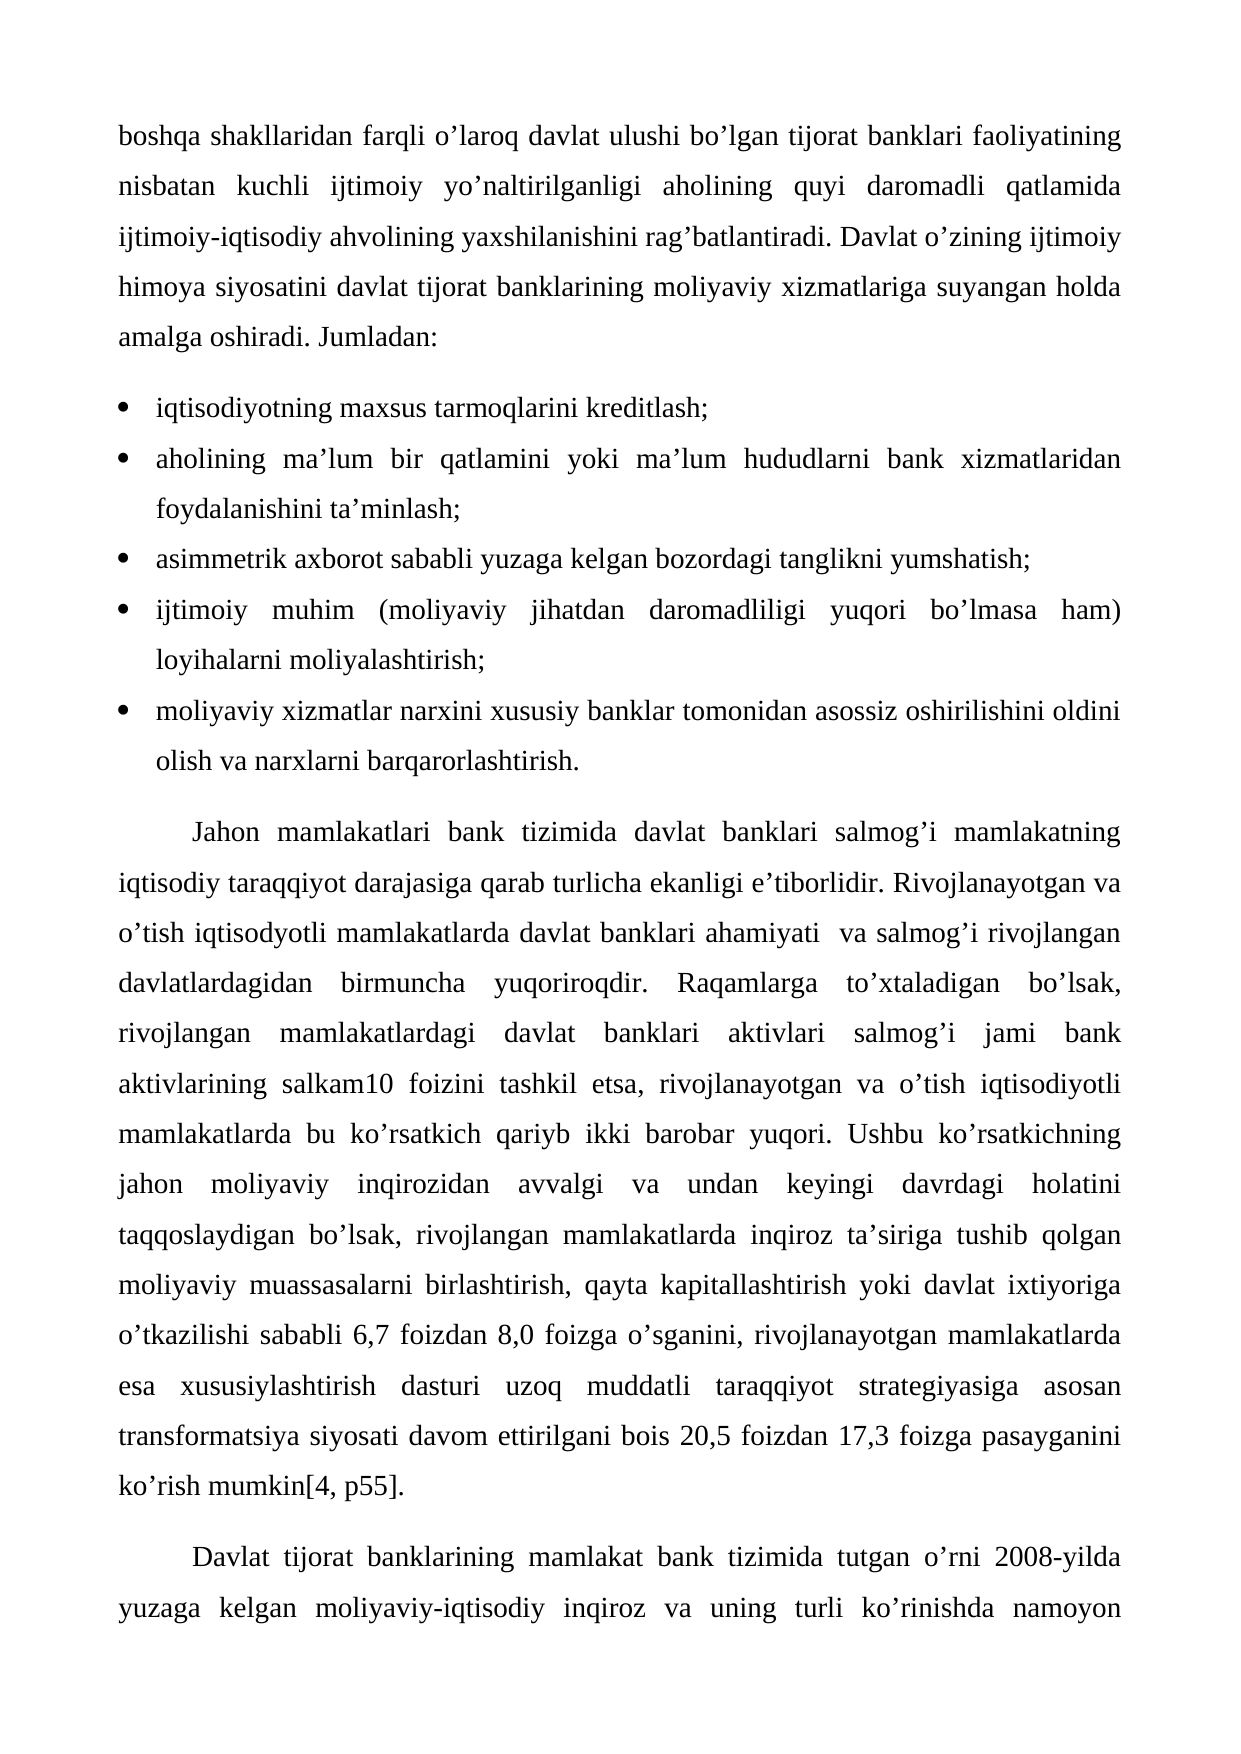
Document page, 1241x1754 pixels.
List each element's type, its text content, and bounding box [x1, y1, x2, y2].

text Jahon mamlakatlari bank tizimida davlat banklari salmog’i mamlakatning iqtisodiy taraqqiyot darajasiga qarab turlicha ekanligi e’tiborlidir. Rivojlanayotgan va o’tish iqtisodyotli mamlakatlarda davlat banklari ahamiyati va salmog’i rivojlangan davlatlardagidan birmuncha yuqoriroqdir. Raqamlarga to’xtaladigan bo’lsak, rivojlangan mamlakatlardagi davlat banklari aktivlari salmog’i jami bank aktivlarining salkam10 foizini tashkil etsa, rivojlanayotgan va o’tish iqtisodiyotli mamlakatlarda bu ko’rsatkich qariyb ikki barobar yuqori. Ushbu ko’rsatkichning jahon moliyaviy inqirozidan avvalgi va undan keyingi davrdagi holatini taqqoslaydigan bo’lsak, rivojlangan mamlakatlarda inqiroz ta’siriga tushib qolgan moliyaviy muassasalarni birlashtirish, qayta kapitallashtirish yoki davlat ixtiyoriga o’tkazilishi sababli 6,7 foizdan 8,0 foizga o’sganini, rivojlanayotgan mamlakatlarda esa xususiylashtirish dasturi uzoq muddatli taraqqiyot strategiyasiga asosan transformatsiya siyosati davom ettirilgani bois 20,5 foizdan 17,3 foizga pasayganini ko’rish mumkin[4, p55]. [118, 814, 1122, 1502]
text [118, 1539, 1122, 1623]
list iqtisodiyotning maxsus tarmoqlarini kreditlash; [118, 391, 1122, 424]
list moliyaviy xizmatlar narxini xususiy banklar tomonidan asossiz oshirilishini oldini olish va narxlarni barqarorlashtirish. [118, 693, 1122, 777]
list asimmetrik axborot sababli yuzaga kelgan bozordagi tanglikni yumshatish; [118, 542, 1122, 575]
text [118, 118, 1122, 353]
list ijtimoiy muhim (moliyaviy jihatdan daromadliligi yuqori bo’lmasa ham) loyihalarni moliyalashtirish; [118, 592, 1122, 676]
list aholining ma’lum bir qatlamini yoki ma’lum hududlarni bank xizmatlaridan foydalanishini ta’minlash; [118, 441, 1122, 525]
